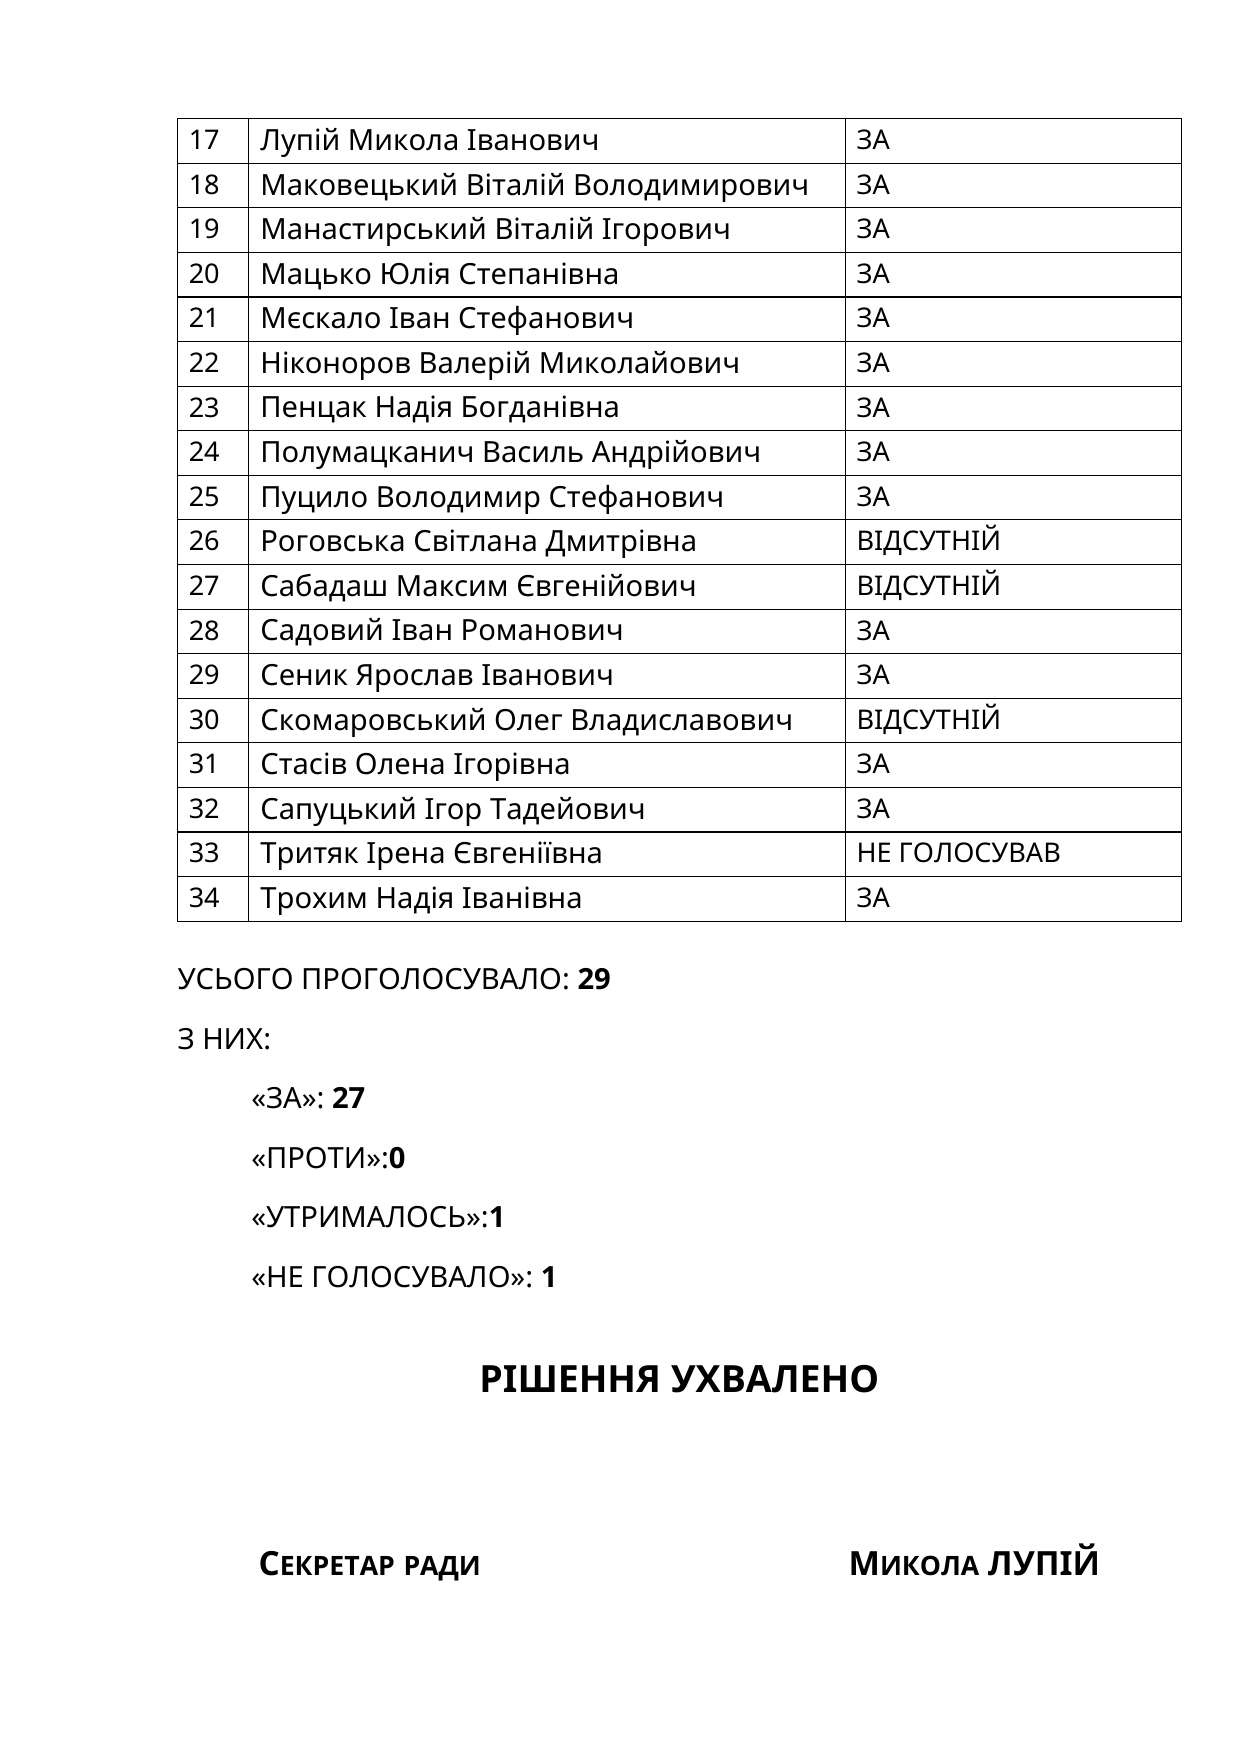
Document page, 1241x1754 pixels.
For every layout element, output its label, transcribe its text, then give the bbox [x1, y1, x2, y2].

table_cell Пенцак Надія Богданівна [249, 387, 845, 430]
table_cell 19 [178, 208, 248, 252]
table_cell 18 [178, 164, 248, 207]
text Усього проголосувало: 29 [177, 958, 1181, 998]
table_cell ЗА [846, 387, 1181, 430]
text Секретар ради Микола ЛУПІЙ [177, 1539, 1181, 1585]
table_cell Ніконоров Валерій Миколайович [249, 342, 845, 386]
table_cell 30 [178, 699, 248, 742]
table_cell ЗА [846, 654, 1181, 698]
text З НИХ: [177, 1018, 1181, 1058]
table_cell 25 [178, 476, 248, 519]
table_cell Лупій Микола Іванович [249, 119, 845, 163]
table_cell Роговська Світлана Дмитрівна [249, 520, 845, 564]
table_cell 28 [178, 610, 248, 653]
table_cell 20 [178, 253, 248, 296]
text «ПРОТИ»:0 [177, 1137, 1181, 1177]
text РІШЕННЯ УХВАЛЕНО [177, 1352, 1181, 1403]
table_cell ВІДСУТНІЙ [846, 520, 1181, 564]
table_cell ЗА [846, 610, 1181, 653]
table_cell ЗА [846, 788, 1181, 831]
table_cell Манастирський Віталій Ігорович [249, 208, 845, 252]
table_cell 22 [178, 342, 248, 386]
table_cell Маковецький Віталій Володимирович [249, 164, 845, 207]
table_cell 23 [178, 387, 248, 430]
table_cell ВІДСУТНІЙ [846, 699, 1181, 742]
text «НЕ ГОЛОСУВАЛО»: 1 [177, 1256, 1181, 1296]
table_cell 27 [178, 565, 248, 608]
table_cell Мацько Юлія Степанівна [249, 253, 845, 296]
text «ЗА»: 27 [177, 1077, 1181, 1117]
table_cell НЕ ГОЛОСУВАВ [846, 833, 1181, 876]
table_cell ЗА [846, 119, 1181, 163]
table_cell Трохим Надія Іванівна [249, 877, 845, 921]
table_cell Садовий Іван Романович [249, 610, 845, 653]
table_cell Мєскало Іван Стефанович [249, 298, 845, 341]
table_cell ЗА [846, 476, 1181, 519]
table_cell ЗА [846, 431, 1181, 475]
table_cell ЗА [846, 164, 1181, 207]
table_cell Сабадаш Максим Євгенійович [249, 565, 845, 608]
table_cell 21 [178, 298, 248, 341]
table_cell Стасів Олена Ігорівна [249, 743, 845, 787]
table_cell Полумацканич Василь Андрійович [249, 431, 845, 475]
table_cell Сеник Ярослав Іванович [249, 654, 845, 698]
table_cell 31 [178, 743, 248, 787]
table_cell ЗА [846, 208, 1181, 252]
text «УТРИМАЛОСЬ»:1 [177, 1196, 1181, 1236]
table_cell Скомаровський Олег Владиславович [249, 699, 845, 742]
table_cell Пуцило Володимир Стефанович [249, 476, 845, 519]
table_cell 17 [178, 119, 248, 163]
table_cell ЗА [846, 342, 1181, 386]
table_cell ЗА [846, 743, 1181, 787]
table_cell ЗА [846, 298, 1181, 341]
table_cell 24 [178, 431, 248, 475]
table_cell 33 [178, 833, 248, 876]
table_cell 34 [178, 877, 248, 921]
table_cell ВІДСУТНІЙ [846, 565, 1181, 608]
table_cell ЗА [846, 877, 1181, 921]
table_cell 26 [178, 520, 248, 564]
table_cell 29 [178, 654, 248, 698]
table_cell Сапуцький Ігор Тадейович [249, 788, 845, 831]
table_cell 32 [178, 788, 248, 831]
table_cell Тритяк Ірена Євгеніївна [249, 833, 845, 876]
table_cell ЗА [846, 253, 1181, 296]
